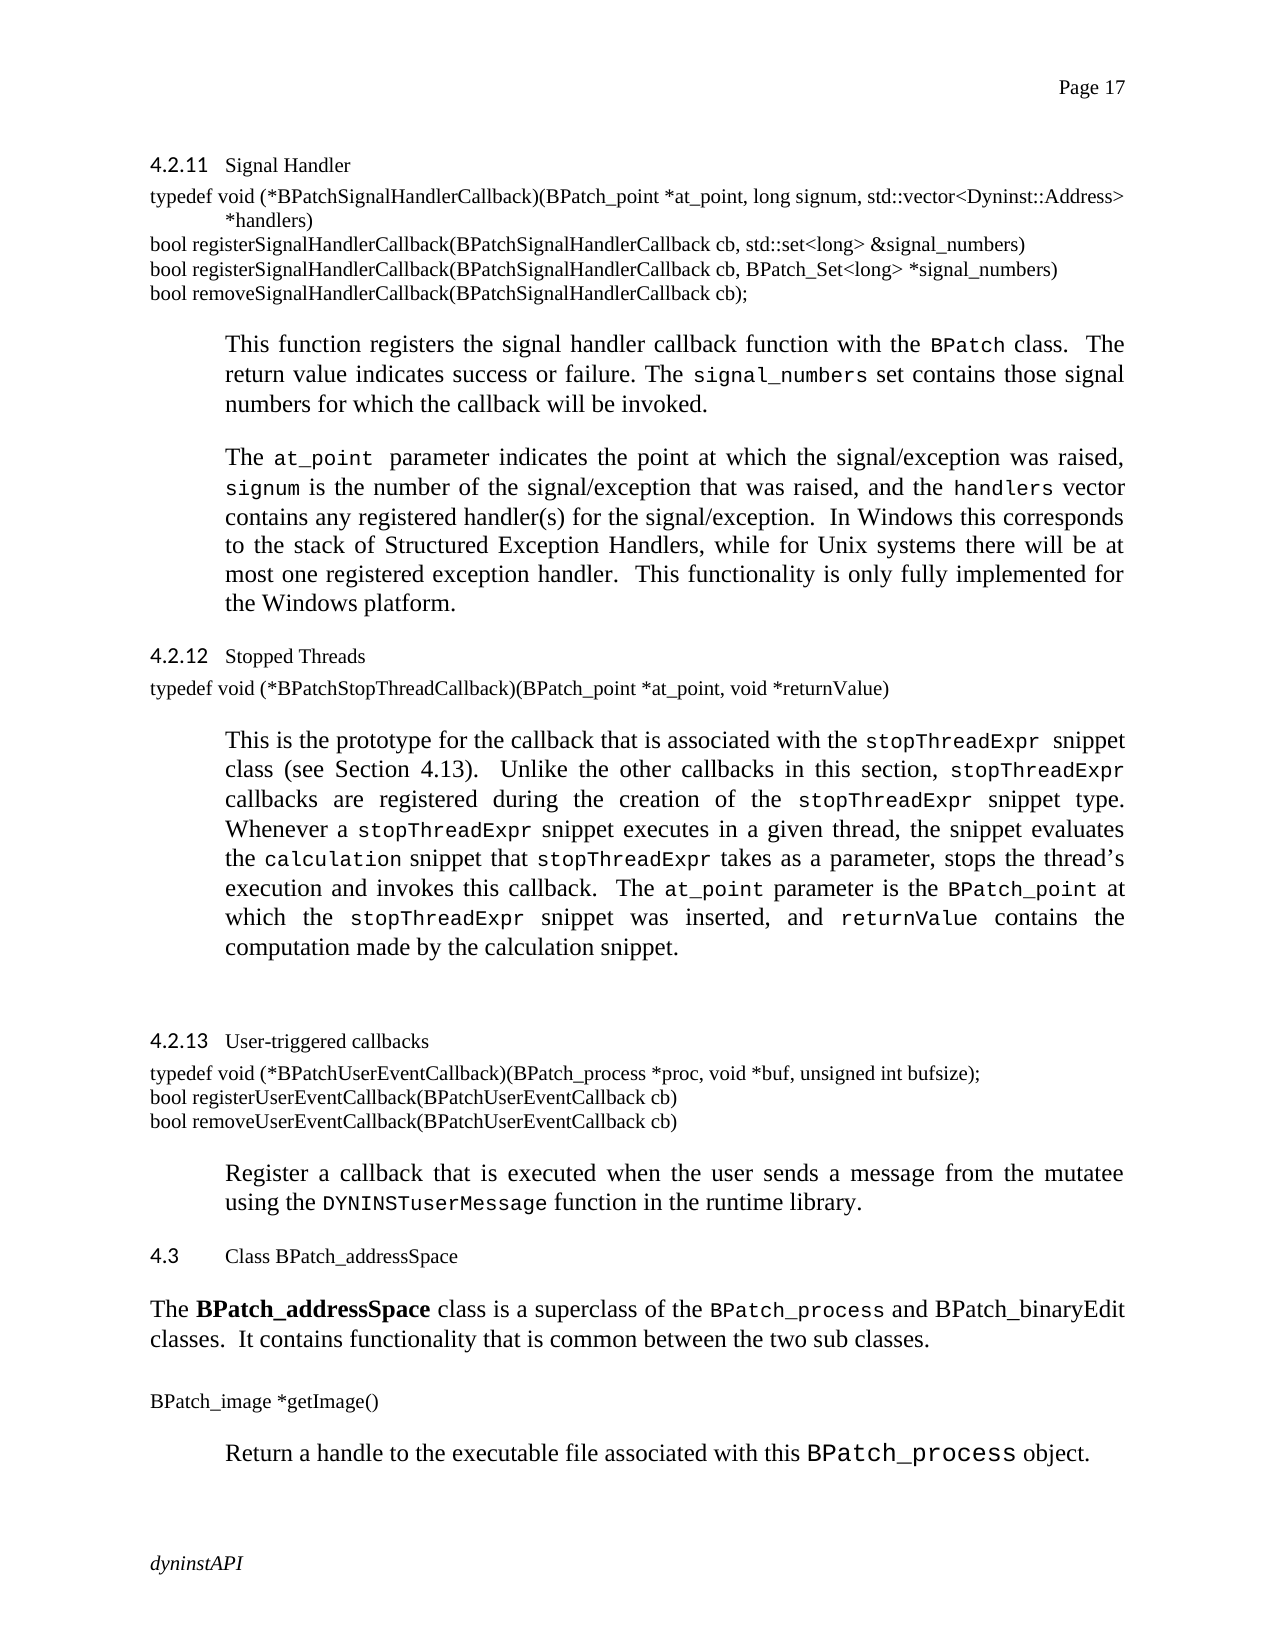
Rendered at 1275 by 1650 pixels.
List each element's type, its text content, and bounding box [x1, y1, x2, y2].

subtitle Class BPatch_addressSpace [150, 1241, 1125, 1269]
subtitle User-triggered callbacks [150, 1026, 1125, 1054]
text BPatch_image *getImage() [150, 1389, 1125, 1413]
text The BPatch_addressSpace class is a superclass of the BPatch_process and BPatch_binaryEdit classes. It contains functionality that is common between the two sub classes. [150, 1294, 1125, 1352]
text bool removeUserEventCallback(BPatchUserEventCallback cb) [150, 1109, 1125, 1133]
list The at_point parameter indicates the point at which the signal/exception was raised, signum is the number of the signal/exception that was raised, and the handlers vector contains any registered handler(s) for the signal/exception. In Windows this corresponds to the stack of Structured Exception Handlers, while for Unix systems there will be at most one registered exception handler. This functionality is only fully implemented for the Windows platform. [225, 442, 1125, 617]
text bool registerSignalHandlerCallback(BPatchSignalHandlerCallback cb, std::set<long> &signal_numbers) [150, 232, 1125, 256]
text bool registerSignalHandlerCallback(BPatchSignalHandlerCallback cb, BPatch_Set<long> *signal_numbers) [150, 256, 1125, 281]
text typedef void (*BPatchUserEventCallback)(BPatch_process *proc, void *buf, unsigned int bufsize); [150, 1061, 1125, 1085]
text Register a callback that is executed when the user sends a message from the mutatee using the DYNINSTuserMessage function in the runtime library. [225, 1158, 1125, 1216]
list Return a handle to the executable file associated with this BPatch_process object. [225, 1438, 1125, 1469]
subtitle Stopped Threads [150, 642, 1125, 670]
list This is the prototype for the callback that is associated with the stopThreadExpr snippet class (see Section 4.13). Unlike the other callbacks in this section, stopThreadExpr callbacks are registered during the creation of the stopThreadExpr snippet type. Whenever a stopThreadExpr snippet executes in a given thread, the snippet evaluates the calculation snippet that stopThreadExpr takes as a parameter, stops the thread’s execution and invokes this callback. The at_point parameter is the BPatch_point at which the stopThreadExpr snippet was inserted, and returnValue contains the computation made by the calculation snippet. [225, 725, 1125, 961]
text bool removeSignalHandlerCallback(BPatchSignalHandlerCallback cb); [150, 281, 1125, 304]
text typedef void (*BPatchStopThreadCallback)(BPatch_point *at_point, void *returnValue) [150, 676, 1125, 700]
list This function registers the signal handler callback function with the BPatch class. The return value indicates success or failure. The signal_numbers set contains those signal numbers for which the callback will be invoked. [225, 329, 1125, 417]
text bool registerUserEventCallback(BPatchUserEventCallback cb) [150, 1085, 1125, 1109]
subtitle Signal Handler [150, 150, 1125, 178]
text typedef void (*BPatchSignalHandlerCallback)(BPatch_point *at_point, long signum, std::vector<Dyninst::Address> *handlers) [150, 184, 1125, 232]
